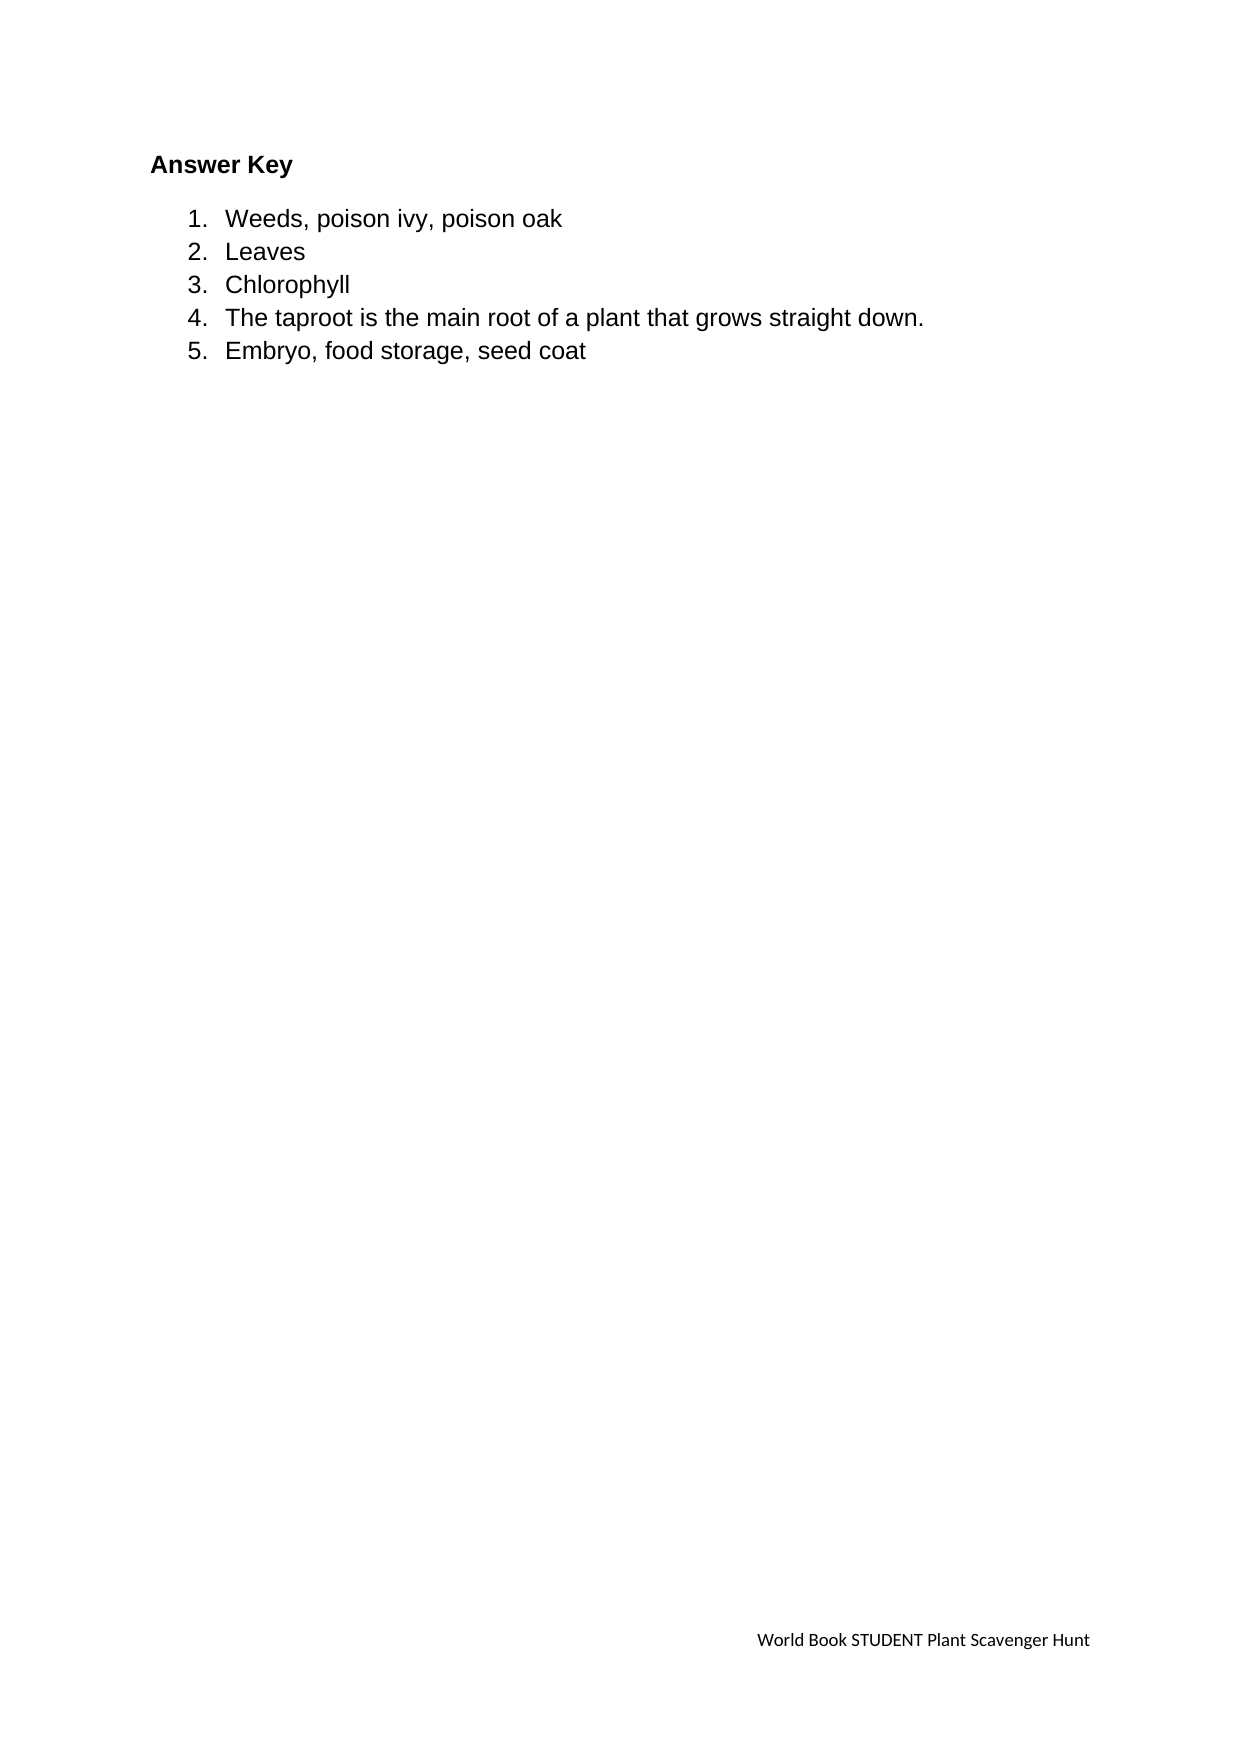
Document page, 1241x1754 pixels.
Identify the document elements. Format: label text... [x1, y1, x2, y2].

text Answer Key [150, 150, 1090, 179]
list Chlorophyll [187, 270, 1090, 299]
list Weeds, poison ivy, poison oak [187, 204, 1090, 233]
list Leaves [187, 237, 1090, 266]
list Embryo, food storage, seed coat [187, 336, 1090, 365]
list The taproot is the main root of a plant that grows straight down. [187, 303, 1090, 332]
